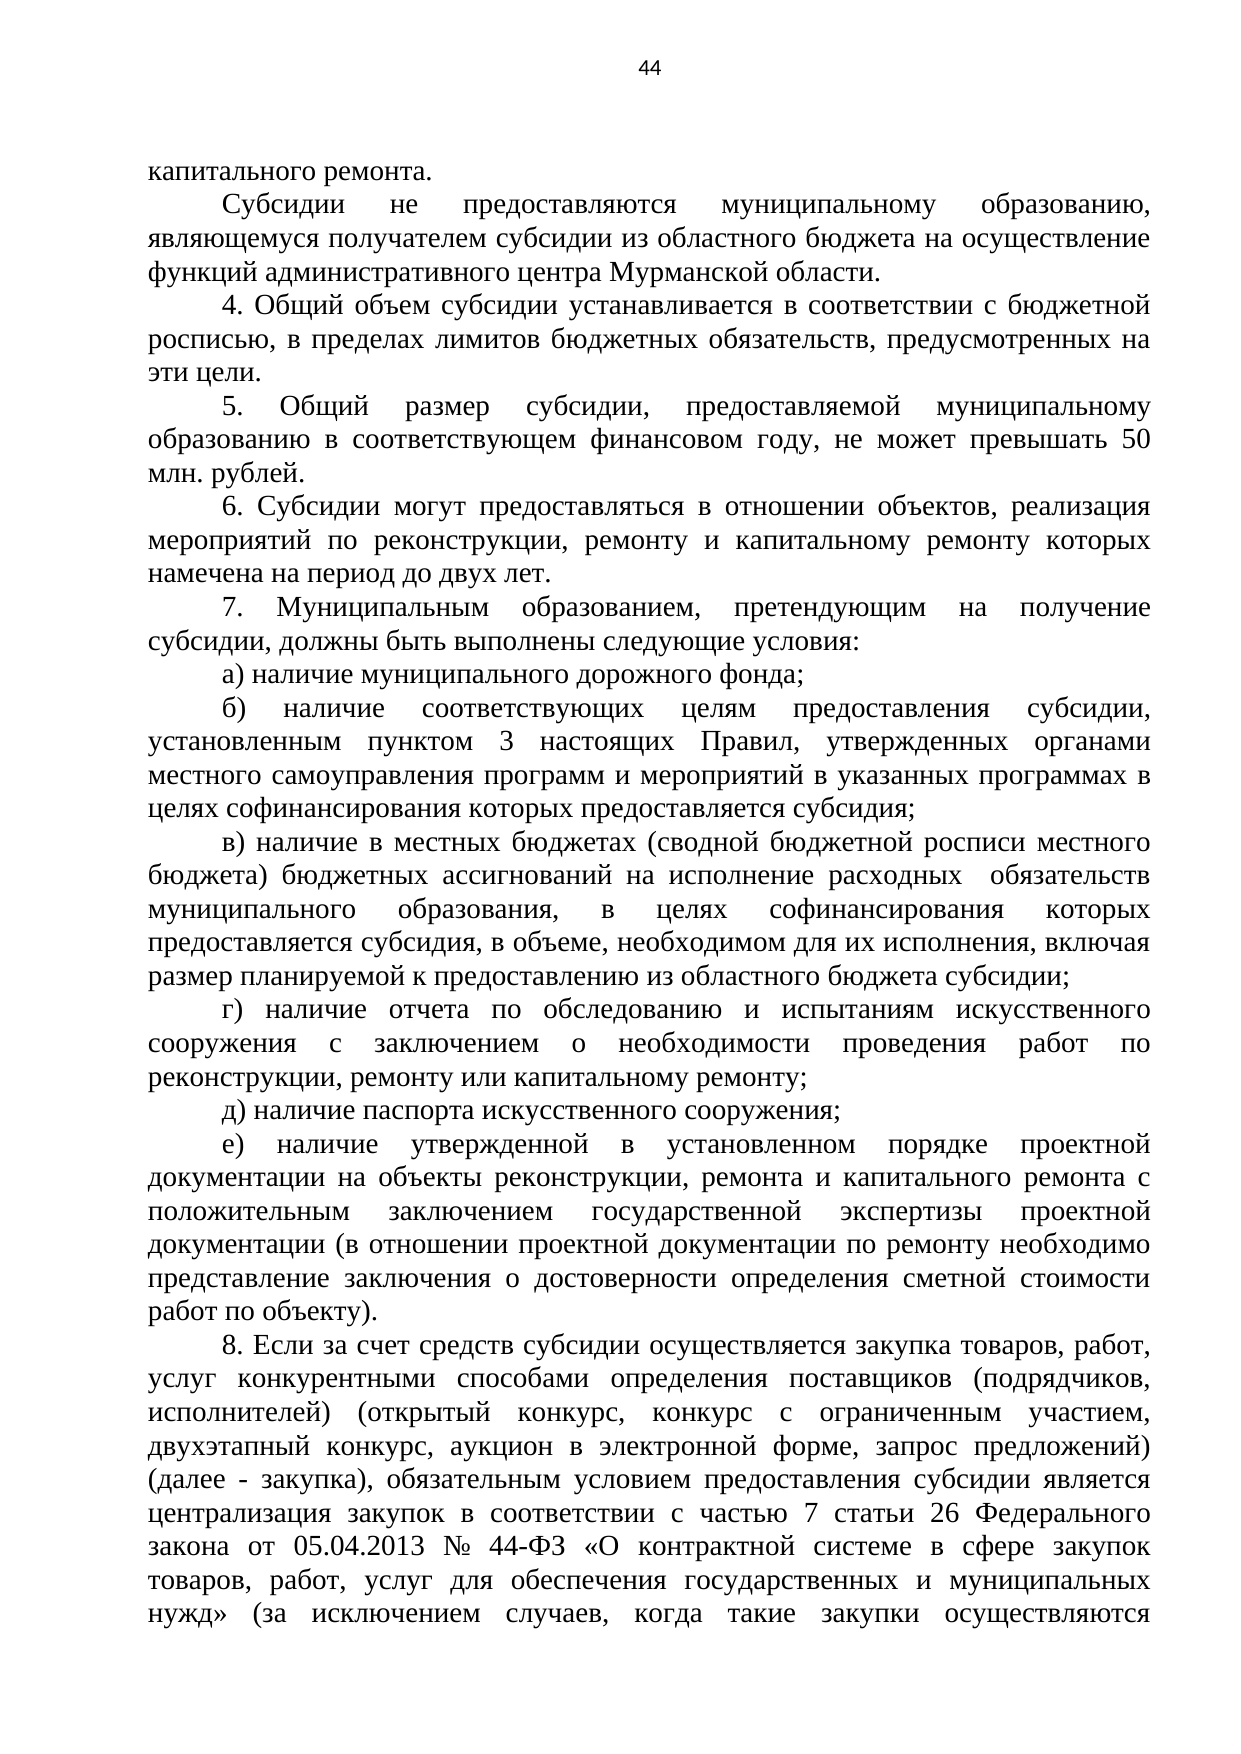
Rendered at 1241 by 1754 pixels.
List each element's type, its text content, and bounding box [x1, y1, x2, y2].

text д) наличие паспорта искусственного сооружения; [148, 1092, 1152, 1126]
text г) наличие отчета по обследованию и испытаниям искусственного сооружения с заключением о необходимости проведения работ по реконструкции, ремонту или капитальному ремонту; [148, 992, 1152, 1092]
text 4. Общий объем субсидии устанавливается в соответствии с бюджетной росписью, в пределах лимитов бюджетных обязательств, предусмотренных на эти цели. [148, 287, 1152, 388]
text а) наличие муниципального дорожного фонда; [148, 656, 1152, 690]
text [148, 1327, 1152, 1629]
text б) наличие соответствующих целям предоставления субсидии, установленным пунктом 3 настоящих Правил, утвержденных органами местного самоуправления программ и мероприятий в указанных программах в целях софинансирования которых предоставляется субсидия; [148, 690, 1152, 824]
text 7. Муниципальным образованием, претендующим на получение субсидии, должны быть выполнены следующие условия: [148, 589, 1152, 656]
text 5. Общий размер субсидии, предоставляемой муниципальному образованию в соответствующем финансовом году, не может превышать 50 млн. рублей. [148, 388, 1152, 488]
text в) наличие в местных бюджетах (сводной бюджетной росписи местного бюджета) бюджетных ассигнований на исполнение расходных обязательств муниципального образования, в целях софинансирования которых предоставляется субсидия, в объеме, необходимом для их исполнения, включая размер планируемой к предоставлению из областного бюджета субсидии; [148, 824, 1152, 992]
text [148, 153, 1152, 187]
text Субсидии не предоставляются муниципальному образованию, являющемуся получателем субсидии из областного бюджета на осуществление функций административного центра Мурманской области. [148, 187, 1152, 287]
text е) наличие утвержденной в установленном порядке проектной документации на объекты реконструкции, ремонта и капитального ремонта с положительным заключением государственной экспертизы проектной документации (в отношении проектной документации по ремонту необходимо представление заключения о достоверности определения сметной стоимости работ по объекту). [148, 1126, 1152, 1327]
text 6. Субсидии могут предоставляться в отношении объектов, реализация мероприятий по реконструкции, ремонту и капитальному ремонту которых намечена на период до двух лет. [148, 488, 1152, 589]
